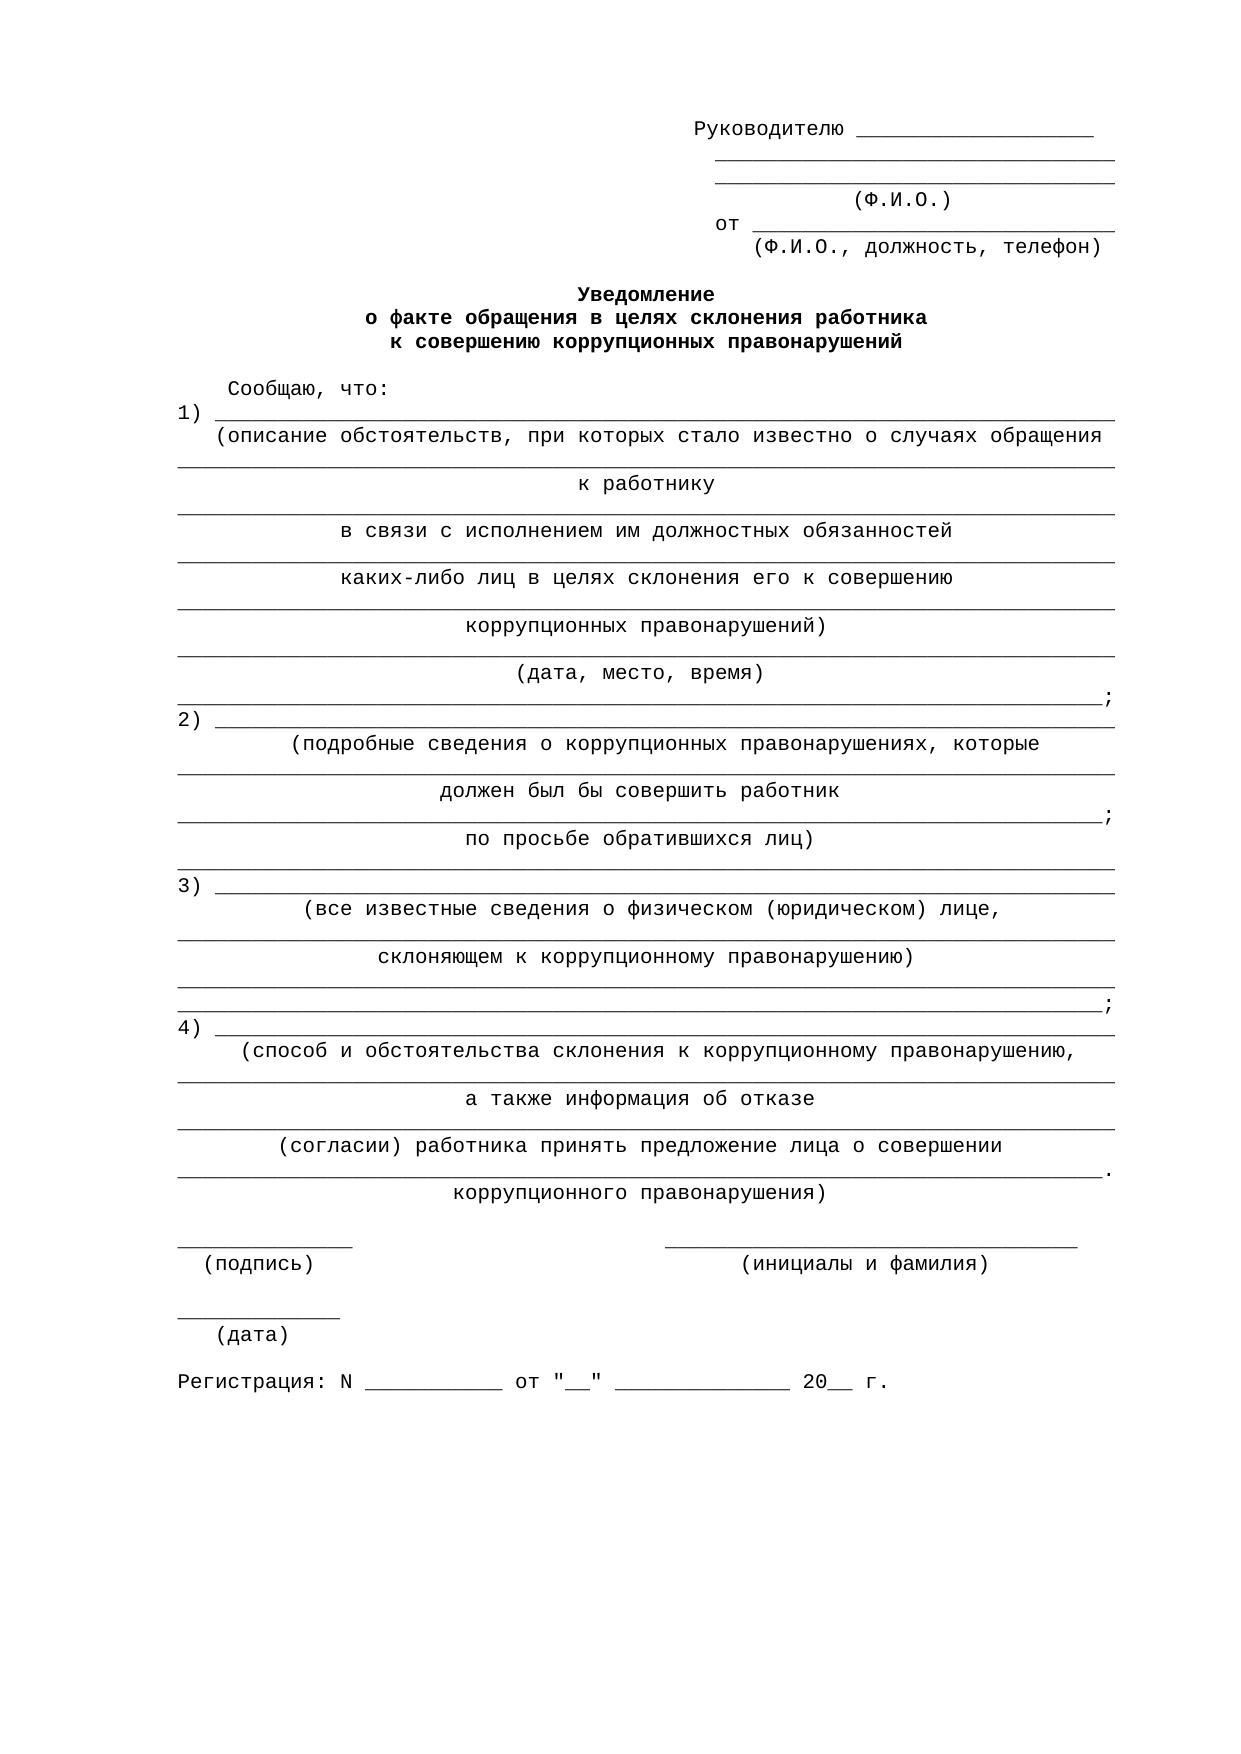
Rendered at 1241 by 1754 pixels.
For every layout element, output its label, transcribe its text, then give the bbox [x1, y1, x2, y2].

text должен был бы совершить работник [177, 780, 1152, 804]
text ___________________________________________________________________________ [177, 638, 1152, 662]
text Уведомление [177, 284, 1152, 307]
text ________________________________ [177, 165, 1152, 189]
text 2) ________________________________________________________________________ [177, 709, 1152, 733]
text __________________________________________________________________________; [177, 993, 1152, 1017]
text ___________________________________________________________________________ [177, 969, 1152, 993]
text коррупционного правонарушения) [177, 1182, 1152, 1206]
text ___________________________________________________________________________ [177, 757, 1152, 780]
text к работнику [177, 473, 1152, 496]
text склоняющем к коррупционному правонарушению) [177, 946, 1152, 969]
text ___________________________________________________________________________ [177, 1111, 1152, 1135]
text к совершению коррупционных правонарушений [177, 331, 1152, 354]
text ___________________________________________________________________________ [177, 496, 1152, 520]
text (Ф.И.О., должность, телефон) [177, 236, 1152, 260]
text (подпись) (инициалы и фамилия) [177, 1253, 1152, 1277]
text в связи с исполнением им должностных обязанностей [177, 520, 1152, 544]
text (подробные сведения о коррупционных правонарушениях, которые [177, 733, 1152, 757]
text Сообщаю, что: [177, 378, 1152, 402]
text 4) ________________________________________________________________________ [177, 1017, 1152, 1040]
text Регистрация: N ___________ от "__" ______________ 20__ г. [177, 1371, 1152, 1395]
text ___________________________________________________________________________ [177, 544, 1152, 567]
text Руководителю ___________________ [620, 118, 1152, 142]
text по просьбе обратившихся лиц) [177, 827, 1152, 851]
text (способ и обстоятельства склонения к коррупционному правонарушению, [177, 1040, 1152, 1064]
text (дата, место, время) [177, 662, 1152, 686]
text ___________________________________________________________________________ [177, 851, 1152, 875]
text ___________________________________________________________________________ [177, 591, 1152, 615]
text коррупционных правонарушений) [177, 615, 1152, 638]
text _____________ [177, 1300, 1152, 1324]
text ___________________________________________________________________________ [177, 1064, 1152, 1088]
text 3) ________________________________________________________________________ [177, 875, 1152, 898]
text 1) ________________________________________________________________________ [177, 402, 1152, 426]
text (дата) [177, 1324, 1152, 1348]
text о факте обращения в целях склонения работника [177, 307, 1152, 331]
text а также информация об отказе [177, 1088, 1152, 1111]
text (Ф.И.О.) [177, 189, 1152, 213]
text (согласии) работника принять предложение лица о совершении [177, 1135, 1152, 1158]
text от _____________________________ [177, 213, 1152, 236]
text ___________________________________________________________________________ [177, 922, 1152, 946]
text (описание обстоятельств, при которых стало известно о случаях обращения [177, 426, 1152, 449]
text __________________________________________________________________________; [177, 804, 1152, 827]
text ______________ _________________________________ [177, 1229, 1152, 1253]
text __________________________________________________________________________; [177, 686, 1152, 709]
text ___________________________________________________________________________ [177, 449, 1152, 473]
text (все известные сведения о физическом (юридическом) лице, [177, 898, 1152, 922]
text ________________________________ [177, 142, 1152, 165]
text __________________________________________________________________________. [177, 1158, 1152, 1182]
text каких-либо лиц в целях склонения его к совершению [177, 567, 1152, 591]
